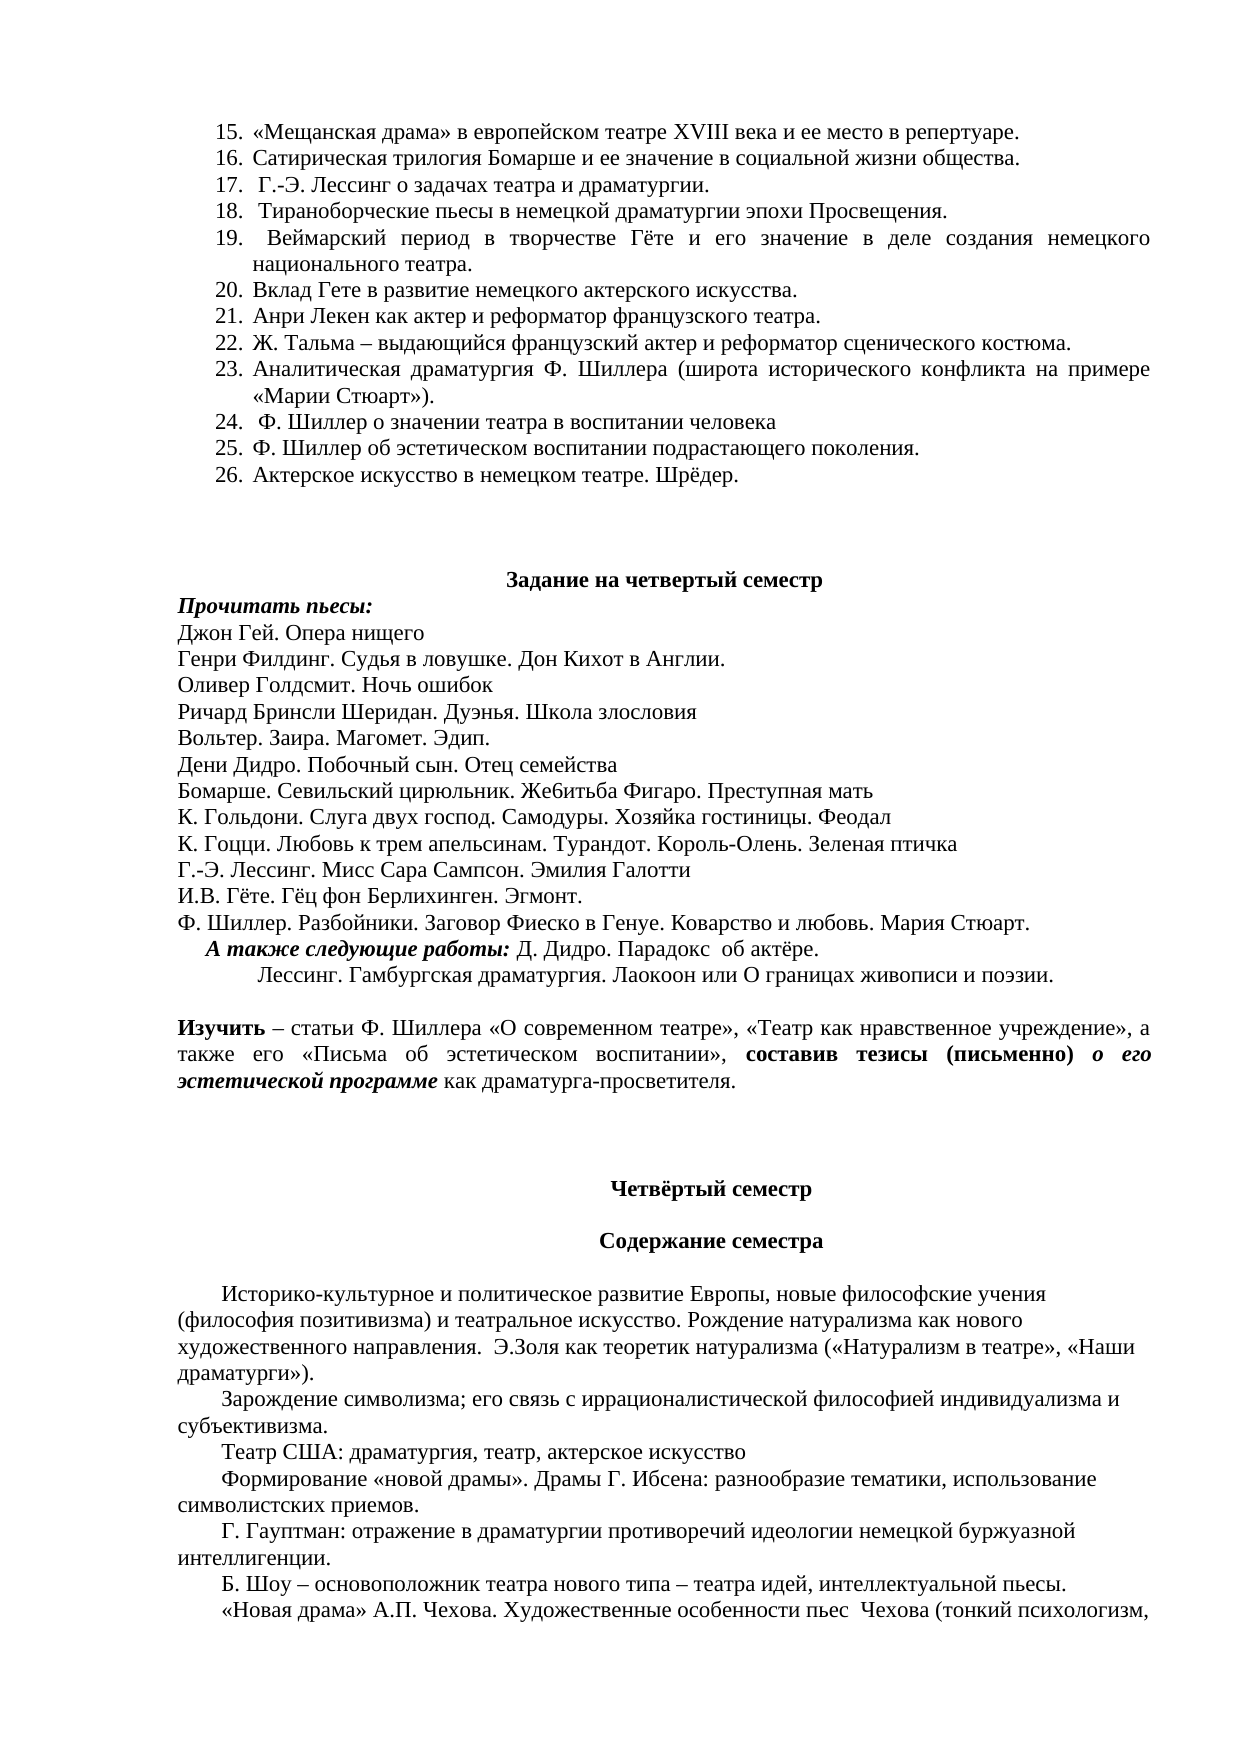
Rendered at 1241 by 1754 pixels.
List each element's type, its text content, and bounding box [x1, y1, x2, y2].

list Вклад Гете в развитие немецкого актерского искусства. [215, 276, 1152, 303]
list Аналитическая драматургия Ф. Шиллера (широта исторического конфликта на примере «Марии Стюарт»). [215, 355, 1152, 408]
list Ж. Тальма – выдающийся французский актер и реформатор сценического костюма. [215, 329, 1152, 355]
list Г.-Э. Лессинг о задачах театра и драматургии. [215, 171, 1152, 197]
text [177, 1596, 1152, 1623]
text Г. Гауптман: отражение в драматургии противоречий идеологии немецкой буржуазной интеллигенции. [177, 1517, 1152, 1570]
text А также следующие работы: Д. Дидро. Парадокс об актёре. [177, 935, 1152, 961]
list Тираноборческие пьесы в немецкой драматургии эпохи Просвещения. [215, 197, 1152, 223]
text Формирование «новой драмы». Драмы Г. Ибсена: разнообразие тематики, использование символистских приемов. [177, 1464, 1152, 1517]
text Генри Филдинг. Судья в ловушке. Дон Кихот в Англии. [177, 645, 1152, 672]
text Задание на четвертый семестр [177, 566, 1152, 592]
text И.В. Гёте. Гёц фон Берлихинген. Эгмонт. [177, 882, 1152, 909]
list Сатирическая трилогия Бомарше и ее значение в социальной жизни общества. [215, 144, 1152, 171]
list Актерское искусство в немецком театре. Шрёдер. [215, 461, 1152, 487]
text Джон Гей. Опера нищего [177, 619, 1152, 645]
text Прочитать пьесы: [177, 592, 1152, 619]
list Анри Лекен как актер и реформатор французского театра. [215, 303, 1152, 329]
text Ф. Шиллер. Разбойники. Заговор Фиеско в Генуе. Коварство и любовь. Мария Стюарт. [177, 909, 1152, 935]
text Б. Шоу – основоположник театра нового типа – театра идей, интеллектуальной пьесы. [177, 1570, 1152, 1596]
text Бомарше. Севильский цирюльник. Же6итьба Фигаро. Преступная мать [177, 777, 1152, 803]
list «Мещанская драма» в европейском театре XVIII века и ее место в репертуаре. [215, 118, 1152, 144]
text Вольтер. Заира. Магомет. Эдип. [177, 724, 1152, 751]
text Ричард Бринсли Шеридан. Дуэнья. Школа злословия [177, 698, 1152, 724]
list Веймарский период в творчестве Гёте и его значение в деле создания немецкого национального театра. [215, 223, 1152, 276]
text Оливер Голдсмит. Ночь ошибок [177, 672, 1152, 698]
list Ф. Шиллер о значении театра в воспитании человека [215, 408, 1152, 434]
text К. Гоцци. Любовь к трем апельсинам. Турандот. Король-Олень. Зеленая птичка [177, 830, 1152, 856]
list Ф. Шиллер об эстетическом воспитании подрастающего поколения. [215, 434, 1152, 461]
text Четвёртый семестр [177, 1175, 1152, 1201]
text Изучить – статьи Ф. Шиллера «О современном театре», «Театр как нравственное учреждение», а также его «Письма об эстетическом воспитании», составив тезисы (письменно) о его эстетической программе как драматурга-просветителя. [177, 1014, 1152, 1093]
text Зарождение символизма; его связь с иррационалистической философией индивидуализма и субъективизма. [177, 1386, 1152, 1438]
text Дени Дидро. Побочный сын. Отец семейства [177, 751, 1152, 777]
text Лессинг. Гамбургская драматургия. Лаокоон или О границах живописи и поэзии. [177, 961, 1152, 988]
text Историко-культурное и политическое развитие Европы, новые философские учения (философия позитивизма) и театральное искусство. Рождение натурализма как нового художественного направления. Э.Золя как теоретик натурализма («Натурализм в театре», «Наши драматурги»). [177, 1280, 1152, 1386]
text Г.-Э. Лессинг. Мисс Сара Сампсон. Эмилия Галотти [177, 856, 1152, 882]
text Театр США: драматургия, театр, актерское искусство [177, 1438, 1152, 1464]
text Содержание семестра [271, 1227, 1152, 1254]
text К. Гольдони. Слуга двух господ. Самодуры. Хозяйка гостиницы. Феодал [177, 803, 1152, 830]
